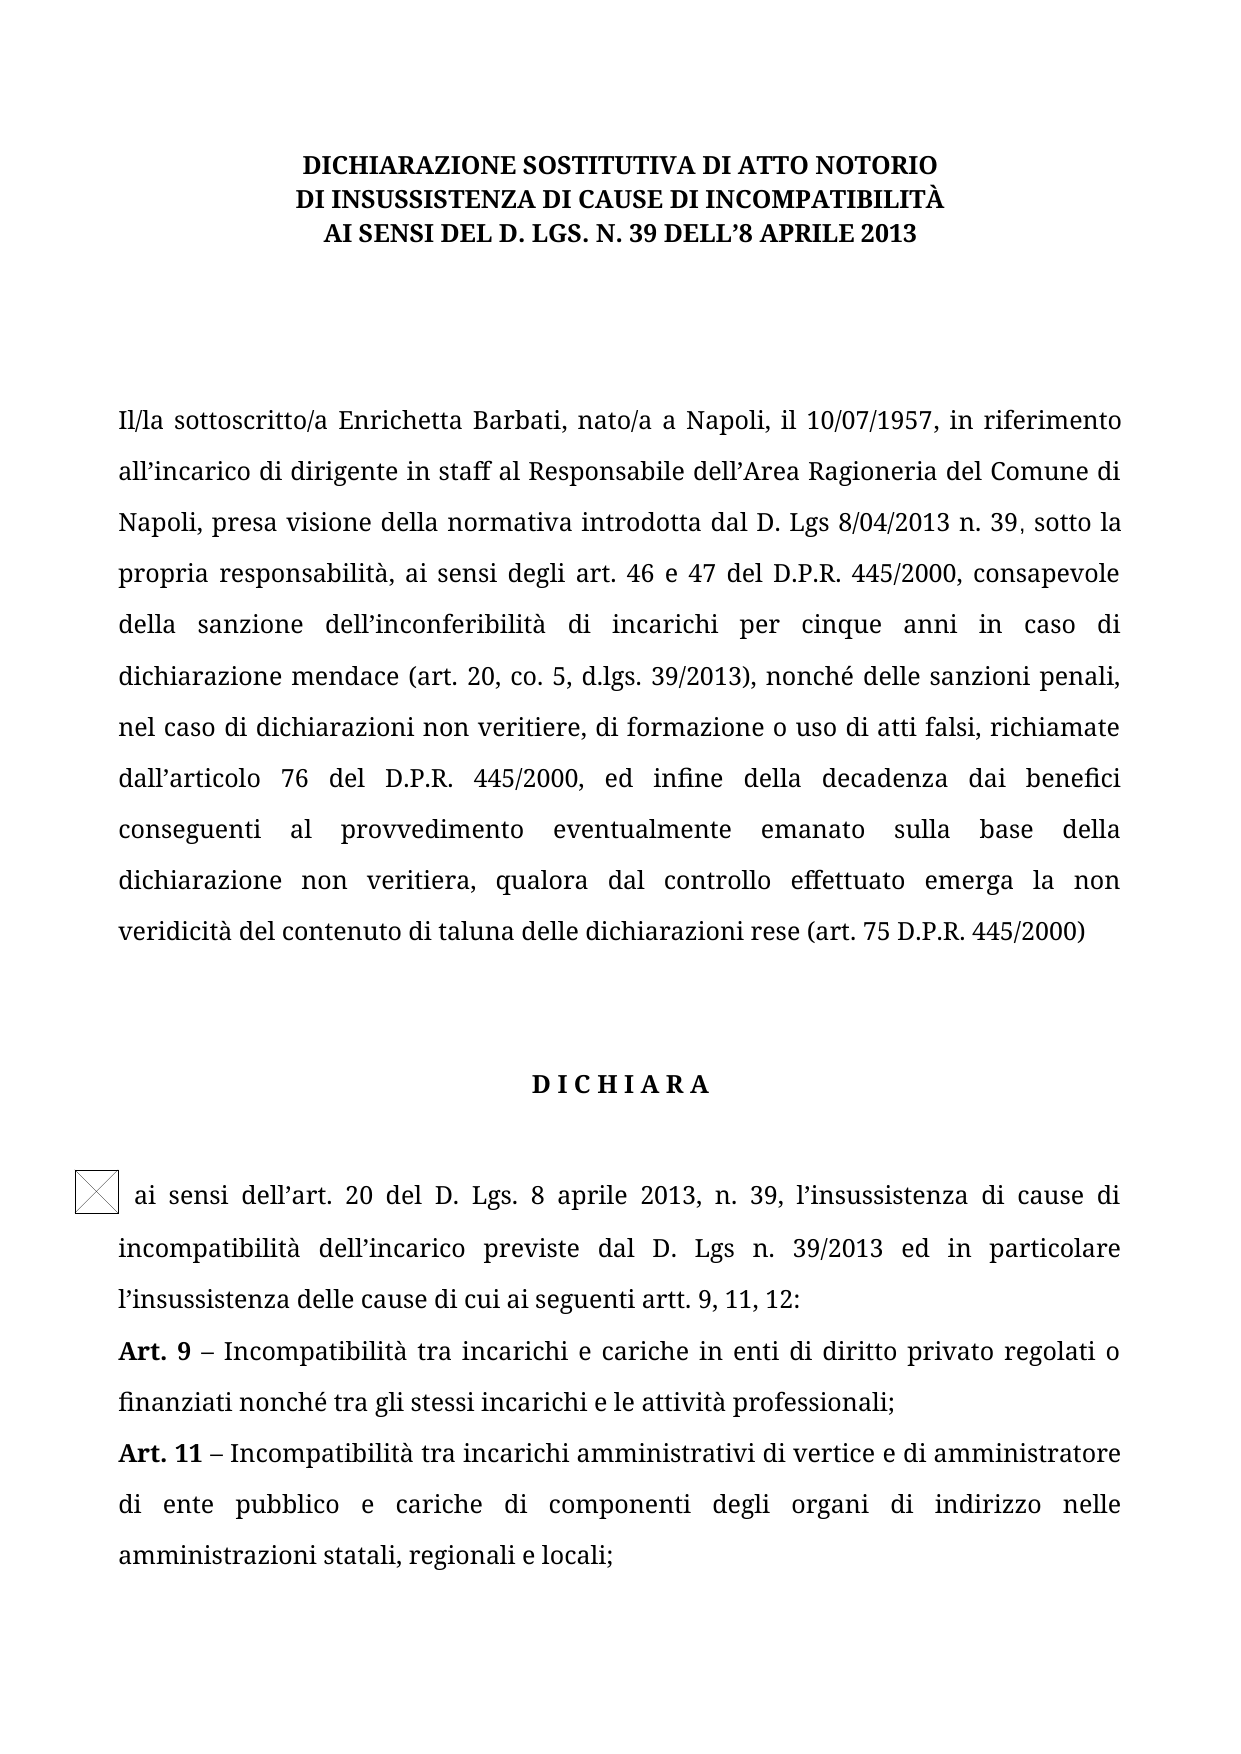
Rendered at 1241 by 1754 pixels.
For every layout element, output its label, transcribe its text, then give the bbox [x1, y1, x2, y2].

text ai sensi dell’art. 20 del D. Lgs. 8 aprile 2013, n. 39, l’insussistenza di cause di incompatibilità dell’incarico previste dal D. Lgs n. 39/2013 ed in particolare l’insussistenza delle cause di cui ai seguenti artt. 9, 11, 12: [74, 1169, 1122, 1316]
text Art. 9 – Incompatibilità tra incarichi e cariche in enti di diritto privato regolati o finanziati nonché tra gli stessi incarichi e le attività professionali; [118, 1333, 1122, 1418]
text AI SENSI DEL D. LGS. N. 39 DELL’8 APRILE 2013 [118, 216, 1122, 250]
text DI INSUSSISTENZA DI CAUSE DI INCOMPATIBILITÀ [118, 182, 1122, 216]
text D I C H I A R A [118, 1067, 1122, 1101]
text Art. 11 – Incompatibilità tra incarichi amministrativi di vertice e di amministratore di ente pubblico e cariche di componenti degli organi di indirizzo nelle amministrazioni statali, regionali e locali; [118, 1435, 1122, 1571]
text Il/la sottoscritto/a Enrichetta Barbati, nato/a a Napoli, il 10/07/1957, in riferimento all’incarico di dirigente in staff al Responsabile dell’Area Ragioneria del Comune di Napoli, presa visione della normativa introdotta dal D. Lgs 8/04/2013 n. 39, sotto la propria responsabilità, ai sensi degli art. 46 e 47 del D.P.R. 445/2000, consapevole della sanzione dell’inconferibilità di incarichi per cinque anni in caso di dichiarazione mendace (art. 20, co. 5, d.lgs. 39/2013), nonché delle sanzioni penali, nel caso di dichiarazioni non veritiere, di formazione o uso di atti falsi, richiamate dall’articolo 76 del D.P.R. 445/2000, ed infine della decadenza dai benefici conseguenti al provvedimento eventualmente emanato sulla base della dichiarazione non veritiera, qualora dal controllo effettuato emerga la non veridicità del contenuto di taluna delle dichiarazioni rese (art. 75 D.P.R. 445/2000) [118, 403, 1122, 947]
text DICHIARAZIONE SOSTITUTIVA DI ATTO NOTORIO [118, 148, 1122, 182]
